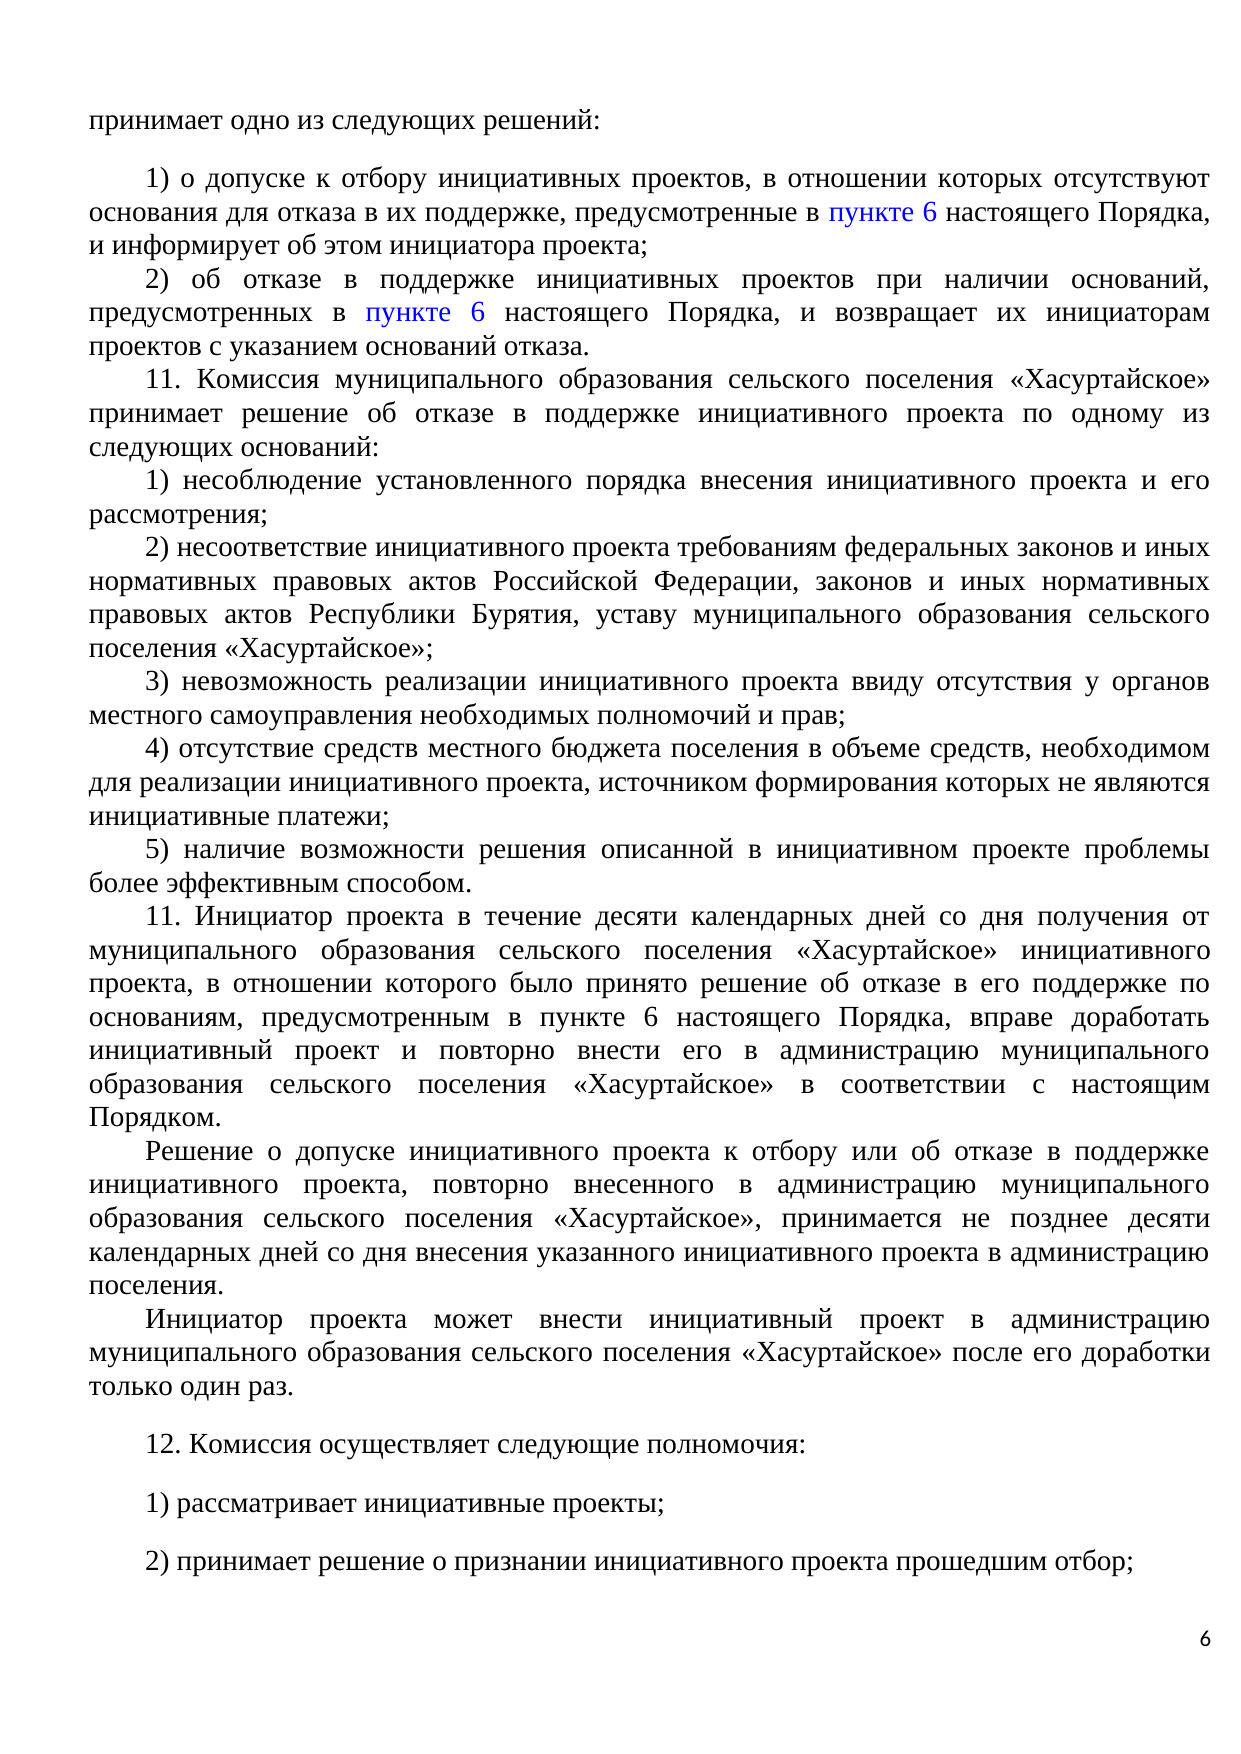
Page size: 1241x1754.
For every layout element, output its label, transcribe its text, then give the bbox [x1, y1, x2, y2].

text 1) рассматривает инициативные проекты; [89, 1485, 1211, 1518]
text 5) наличие возможности решения описанной в инициативном проекте проблемы более эффективным способом. [89, 831, 1211, 898]
text 12. Комиссия осуществляет следующие полномочия: [89, 1426, 1211, 1460]
text 2) об отказе в поддержке инициативных проектов при наличии оснований, предусмотренных в пункте 6 настоящего Порядка, и возвращает их инициаторам проектов с указанием оснований отказа. [89, 261, 1211, 362]
text 1) о допуске к отбору инициативных проектов, в отношении которых отсутствуют основания для отказа в их поддержке, предусмотренные в пункте 6 настоящего Порядка, и информирует об этом инициатора проекта; [89, 160, 1211, 261]
text 3) невозможность реализации инициативного проекта ввиду отсутствия у органов местного самоуправления необходимых полномочий и прав; [89, 663, 1211, 731]
text 4) отсутствие средств местного бюджета поселения в объеме средств, необходимом для реализации инициативного проекта, источником формирования которых не являются инициативные платежи; [89, 731, 1211, 831]
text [89, 102, 1211, 135]
text 11. Комиссия муниципального образования сельского поселения «Хасуртайское» принимает решение об отказе в поддержке инициативного проекта по одному из следующих оснований: [89, 362, 1211, 462]
text Решение о допуске инициативного проекта к отбору или об отказе в поддержке инициативного проекта, повторно внесенного в администрацию муниципального образования сельского поселения «Хасуртайское», принимается не позднее десяти календарных дней со дня внесения указанного инициативного проекта в администрацию поселения. [89, 1133, 1211, 1301]
text Инициатор проекта может внести инициативный проект в администрацию муниципального образования сельского поселения «Хасуртайское» после его доработки только один раз. [89, 1301, 1211, 1401]
text 2) принимает решение о признании инициативного проекта прошедшим отбор; [89, 1543, 1211, 1577]
text 2) несоответствие инициативного проекта требованиям федеральных законов и иных нормативных правовых актов Российской Федерации, законов и иных нормативных правовых актов Республики Бурятия, уставу муниципального образования сельского поселения «Хасуртайское»; [89, 529, 1211, 663]
text 1) несоблюдение установленного порядка внесения инициативного проекта и его рассмотрения; [89, 462, 1211, 529]
text 11. Инициатор проекта в течение десяти календарных дней со дня получения от муниципального образования сельского поселения «Хасуртайское» инициативного проекта, в отношении которого было принято решение об отказе в его поддержке по основаниям, предусмотренным в пункте 6 настоящего Порядка, вправе доработать инициативный проект и повторно внести его в администрацию муниципального образования сельского поселения «Хасуртайское» в соответствии с настоящим Порядком. [89, 898, 1211, 1133]
